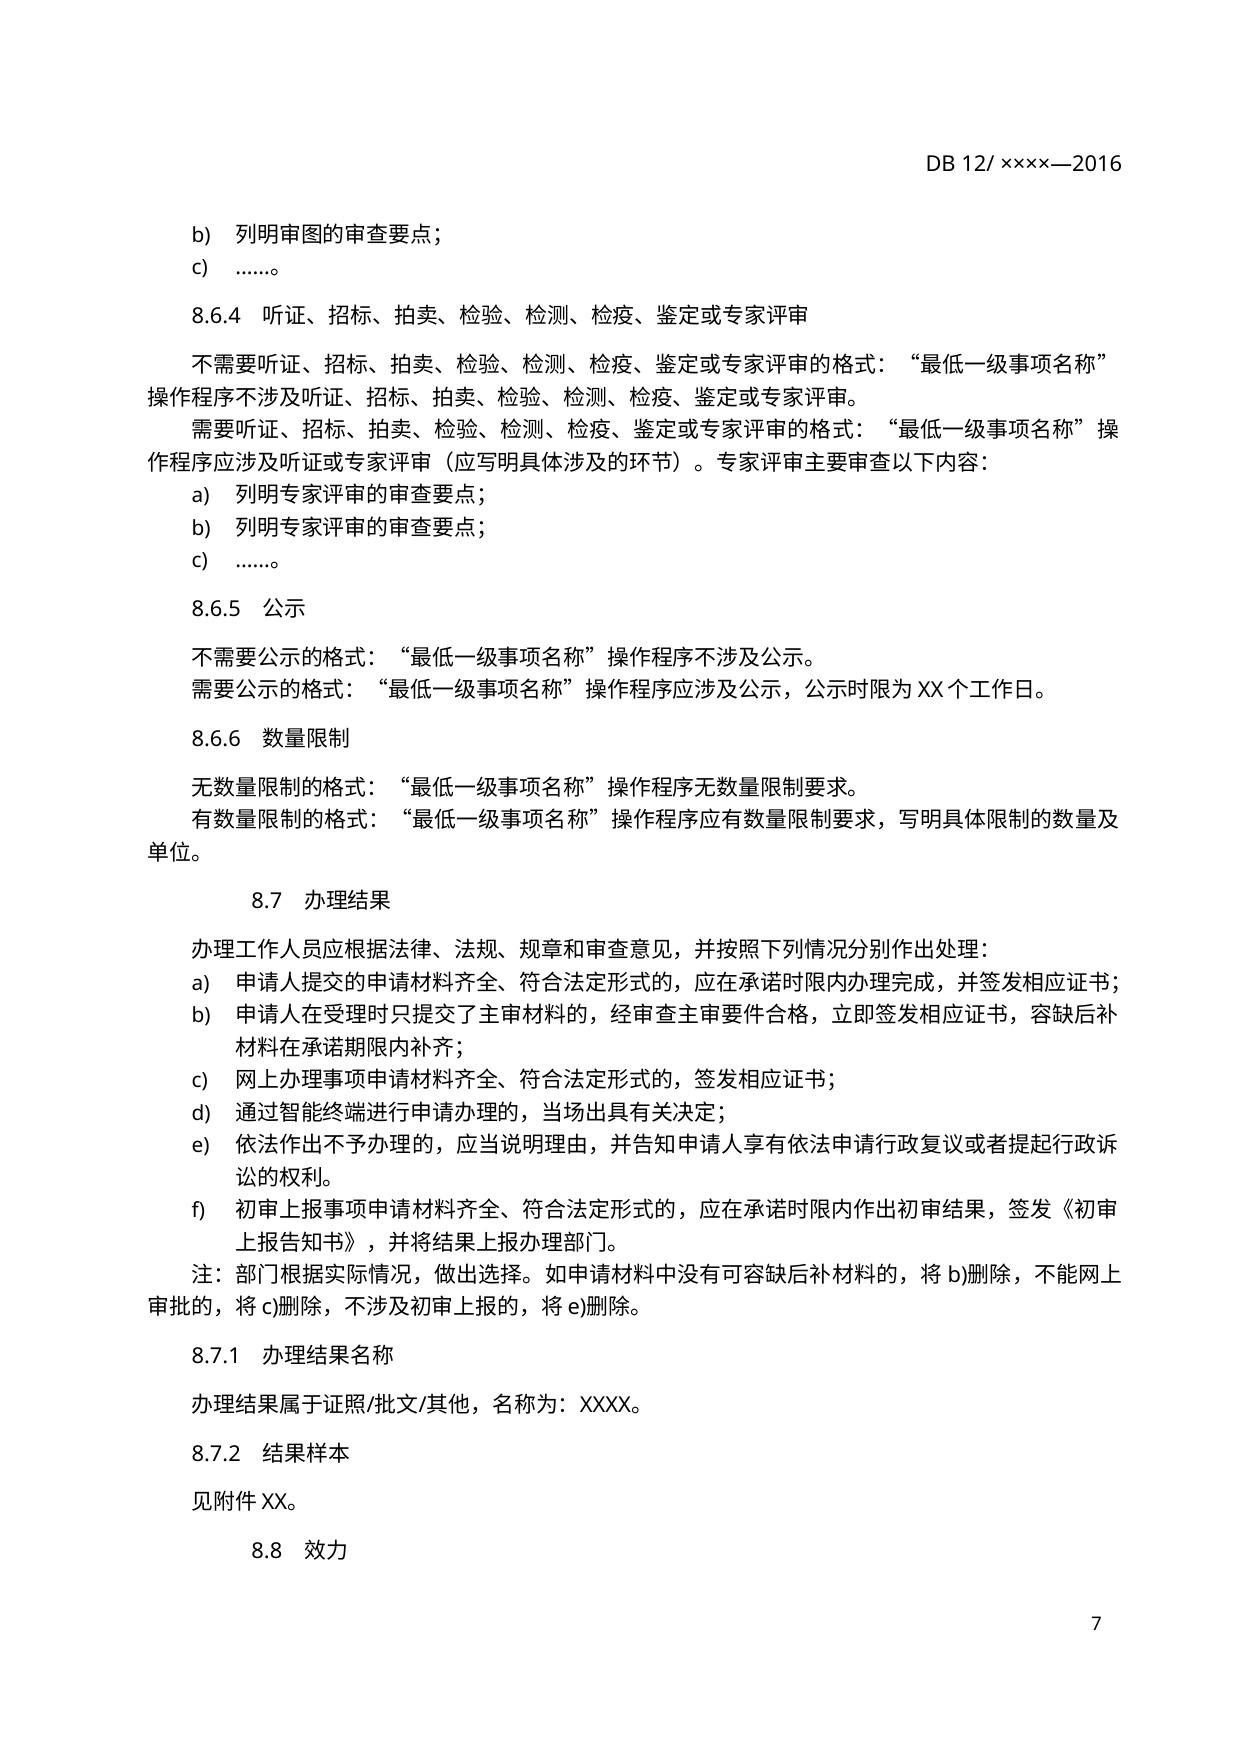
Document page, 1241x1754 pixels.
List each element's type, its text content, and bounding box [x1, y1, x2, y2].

text 有数量限制的格式：“最低一级事项名称”操作程序应有数量限制要求，写明具体限制的数量及单位。 [148, 802, 1122, 867]
text 办理工作人员应根据法律、法规、规章和审查意见，并按照下列情况分别作出处理： [148, 932, 1122, 964]
text 需要听证、招标、拍卖、检验、检测、检疫、鉴定或专家评审的格式：“最低一级事项名称”操作程序应涉及听证或专家评审（应写明具体涉及的环节）。专家评审主要审查以下内容： [148, 412, 1122, 477]
text ……。 [191, 542, 1122, 574]
text 需要公示的格式：“最低一级事项名称”操作程序应涉及公示，公示时限为XX个工作日。 [148, 672, 1122, 704]
text 数量限制 [148, 720, 1122, 753]
text 办理结果属于证照/批文/其他，名称为：XXXX。 [148, 1387, 1122, 1419]
text 办理结果名称 [148, 1338, 1122, 1370]
text 通过智能终端进行申请办理的，当场出具有关决定； [191, 1094, 1122, 1127]
text 效力 [251, 1533, 1122, 1565]
text 见附件XX。 [148, 1484, 1122, 1517]
list 申请人提交的申请材料齐全、符合法定形式的，应在承诺时限内办理完成，并签发相应证书； [191, 964, 1122, 997]
text 公示 [148, 590, 1122, 623]
text 无数量限制的格式：“最低一级事项名称”操作程序无数量限制要求。 [148, 769, 1122, 802]
text 结果样本 [148, 1435, 1122, 1468]
list 列明专家评审的审查要点； [191, 477, 1122, 509]
text 听证、招标、拍卖、检验、检测、检疫、鉴定或专家评审 [148, 298, 1122, 330]
text ……。 [191, 249, 1122, 282]
text 网上办理事项申请材料齐全、符合法定形式的，签发相应证书； [191, 1062, 1122, 1094]
text 申请人在受理时只提交了主审材料的，经审查主审要件合格，立即签发相应证书，容缺后补材料在承诺期限内补齐； [191, 997, 1122, 1062]
text 不需要公示的格式：“最低一级事项名称”操作程序不涉及公示。 [148, 639, 1122, 672]
text 办理结果 [251, 883, 1122, 915]
text 初审上报事项申请材料齐全、符合法定形式的，应在承诺时限内作出初审结果，签发《初审上报告知书》，并将结果上报办理部门。 [191, 1192, 1122, 1257]
text 依法作出不予办理的，应当说明理由，并告知申请人享有依法申请行政复议或者提起行政诉讼的权利。 [191, 1127, 1122, 1192]
text 列明专家评审的审查要点； [191, 509, 1122, 542]
text 注：部门根据实际情况，做出选择。如申请材料中没有可容缺后补材料的，将b)删除，不能网上审批的，将c)删除，不涉及初审上报的，将e)删除。 [148, 1257, 1122, 1322]
text 不需要听证、招标、拍卖、检验、检测、检疫、鉴定或专家评审的格式：“最低一级事项名称”操作程序不涉及听证、招标、拍卖、检验、检测、检疫、鉴定或专家评审。 [148, 347, 1122, 412]
text 列明审图的审查要点； [191, 217, 1122, 249]
